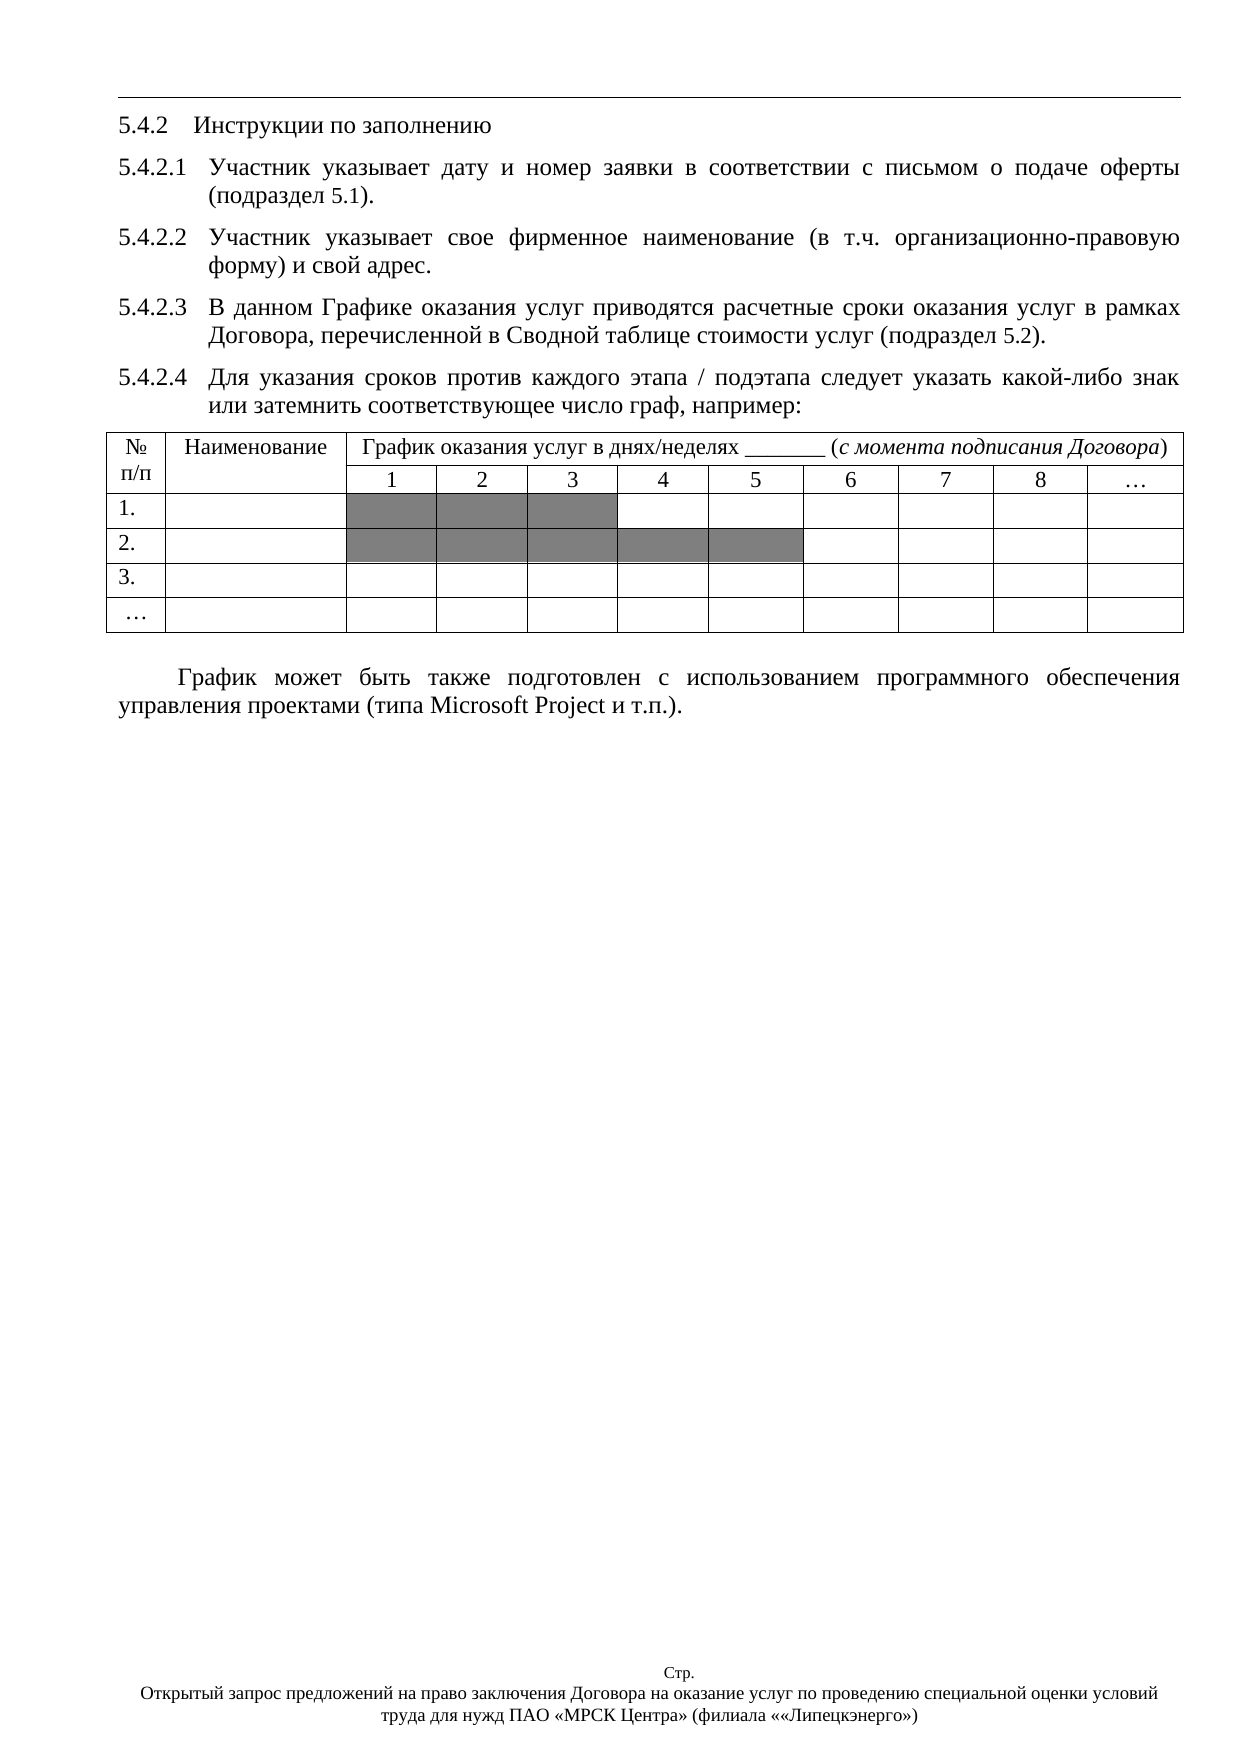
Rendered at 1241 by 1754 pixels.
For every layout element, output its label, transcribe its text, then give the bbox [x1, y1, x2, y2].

table_cell [994, 494, 1087, 528]
table_cell [347, 564, 436, 597]
table_cell [709, 494, 803, 528]
table_cell [899, 529, 993, 562]
table_cell 3 [528, 466, 617, 493]
table_cell [1088, 529, 1183, 562]
table_cell [994, 564, 1087, 597]
table_cell [107, 564, 165, 597]
table_cell [166, 564, 346, 597]
table_cell [528, 564, 617, 597]
table_cell 1 [347, 466, 436, 493]
table_cell [618, 494, 708, 528]
table_cell [528, 494, 617, 528]
table_cell [994, 598, 1087, 632]
table_cell [899, 494, 993, 528]
table_cell 7 [899, 466, 993, 493]
table_cell [804, 529, 898, 562]
list Участник указывает дату и номер заявки в соответствии с письмом о подаче оферты (подраздел 5.1). [118, 152, 1181, 209]
table_cell 5 [709, 466, 803, 493]
table_header График оказания услуг в днях/неделях _______ (с момента подписания Договора) [347, 433, 1183, 465]
table_cell [166, 598, 346, 632]
table_cell [347, 598, 436, 632]
table_cell [899, 598, 993, 632]
table_cell [994, 529, 1087, 562]
table_cell [437, 494, 527, 528]
table_cell [804, 598, 898, 632]
list Участник указывает свое фирменное наименование (в т.ч. организационно-правовую форму) и свой адрес. [118, 222, 1181, 279]
list В данном Графике оказания услуг приводятся расчетные сроки оказания услуг в рамках Договора, перечисленной в Сводной таблице стоимости услуг (подраздел 5.2). [118, 292, 1181, 349]
table_cell [528, 598, 617, 632]
table_cell [709, 598, 803, 632]
table_cell [804, 564, 898, 597]
table_cell 8 [994, 466, 1087, 493]
table_cell 4 [618, 466, 708, 493]
table_cell [618, 598, 708, 632]
table_cell [437, 598, 527, 632]
table_cell [709, 529, 803, 562]
table_cell [528, 529, 617, 562]
table_cell [618, 564, 708, 597]
subtitle Инструкции по заполнению [118, 111, 1181, 139]
table_header Наименование [166, 433, 346, 493]
table_cell [1088, 494, 1183, 528]
table_cell [166, 494, 346, 528]
table_cell 2 [437, 466, 527, 493]
table_cell [347, 529, 436, 562]
table_cell [437, 564, 527, 597]
table_cell [107, 494, 165, 528]
table_cell [709, 564, 803, 597]
table_cell [804, 494, 898, 528]
text График может быть также подготовлен с использованием программного обеспечения управления проектами (типа Microsoft Project и т.п.). [118, 662, 1181, 719]
list Для указания сроков против каждого этапа / подэтапа следует указать какой-либо знак или затемнить соответствующее число граф, например: [118, 362, 1181, 419]
table_cell [107, 529, 165, 562]
table_cell … [107, 598, 165, 632]
table_cell [166, 529, 346, 562]
table_cell [899, 564, 993, 597]
table_cell [1088, 564, 1183, 597]
table_header № п/п [107, 433, 165, 493]
table_cell … [1088, 466, 1183, 493]
table_cell 6 [804, 466, 898, 493]
table_cell [437, 529, 527, 562]
table_cell [347, 494, 436, 528]
table_cell [1088, 598, 1183, 632]
table_cell [618, 529, 708, 562]
